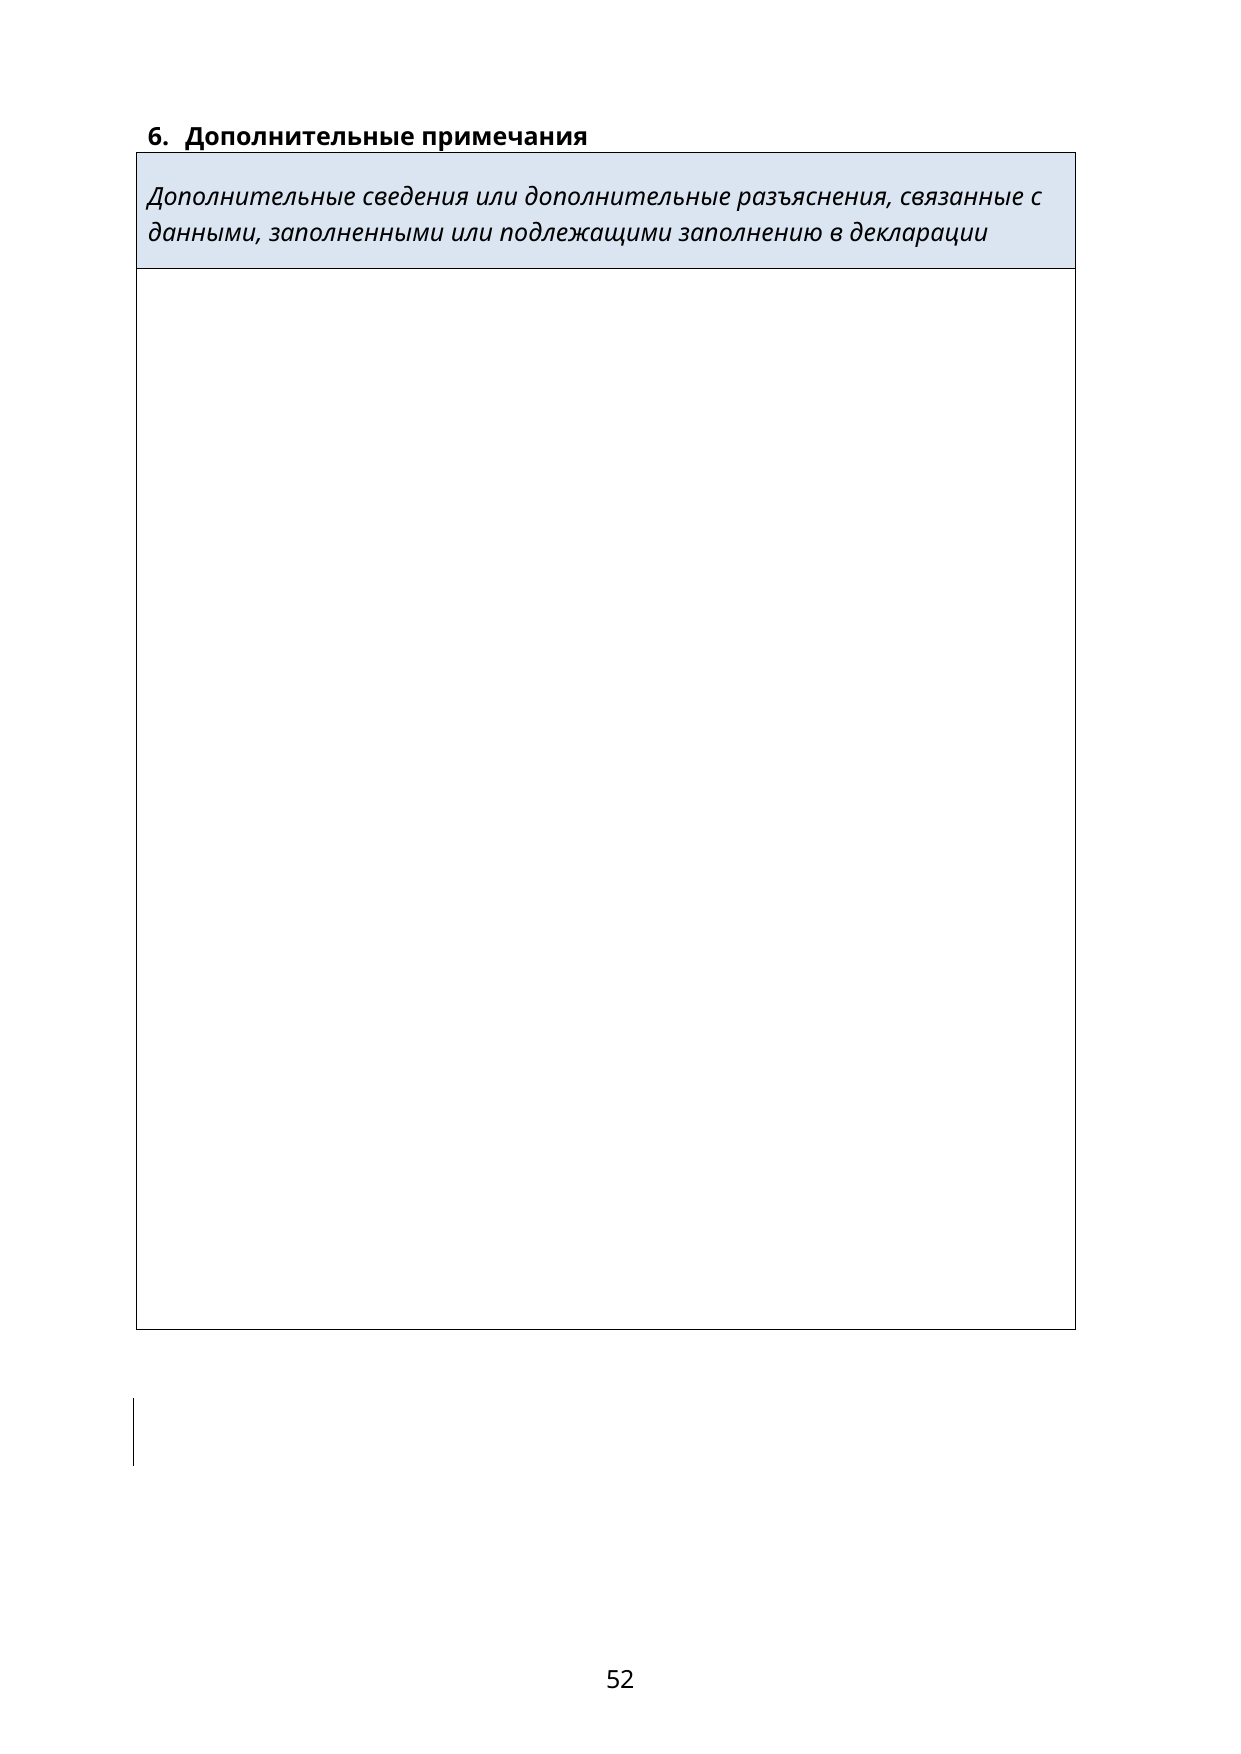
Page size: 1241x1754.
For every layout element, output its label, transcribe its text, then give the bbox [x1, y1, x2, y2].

list Дополнительные примечания [148, 118, 1092, 152]
table_header Дополнительные сведения или дополнительные разъяснения, связанные с данными, заполненными или подлежащими заполнению в декларации [137, 153, 1075, 268]
table_cell [137, 269, 1075, 1329]
